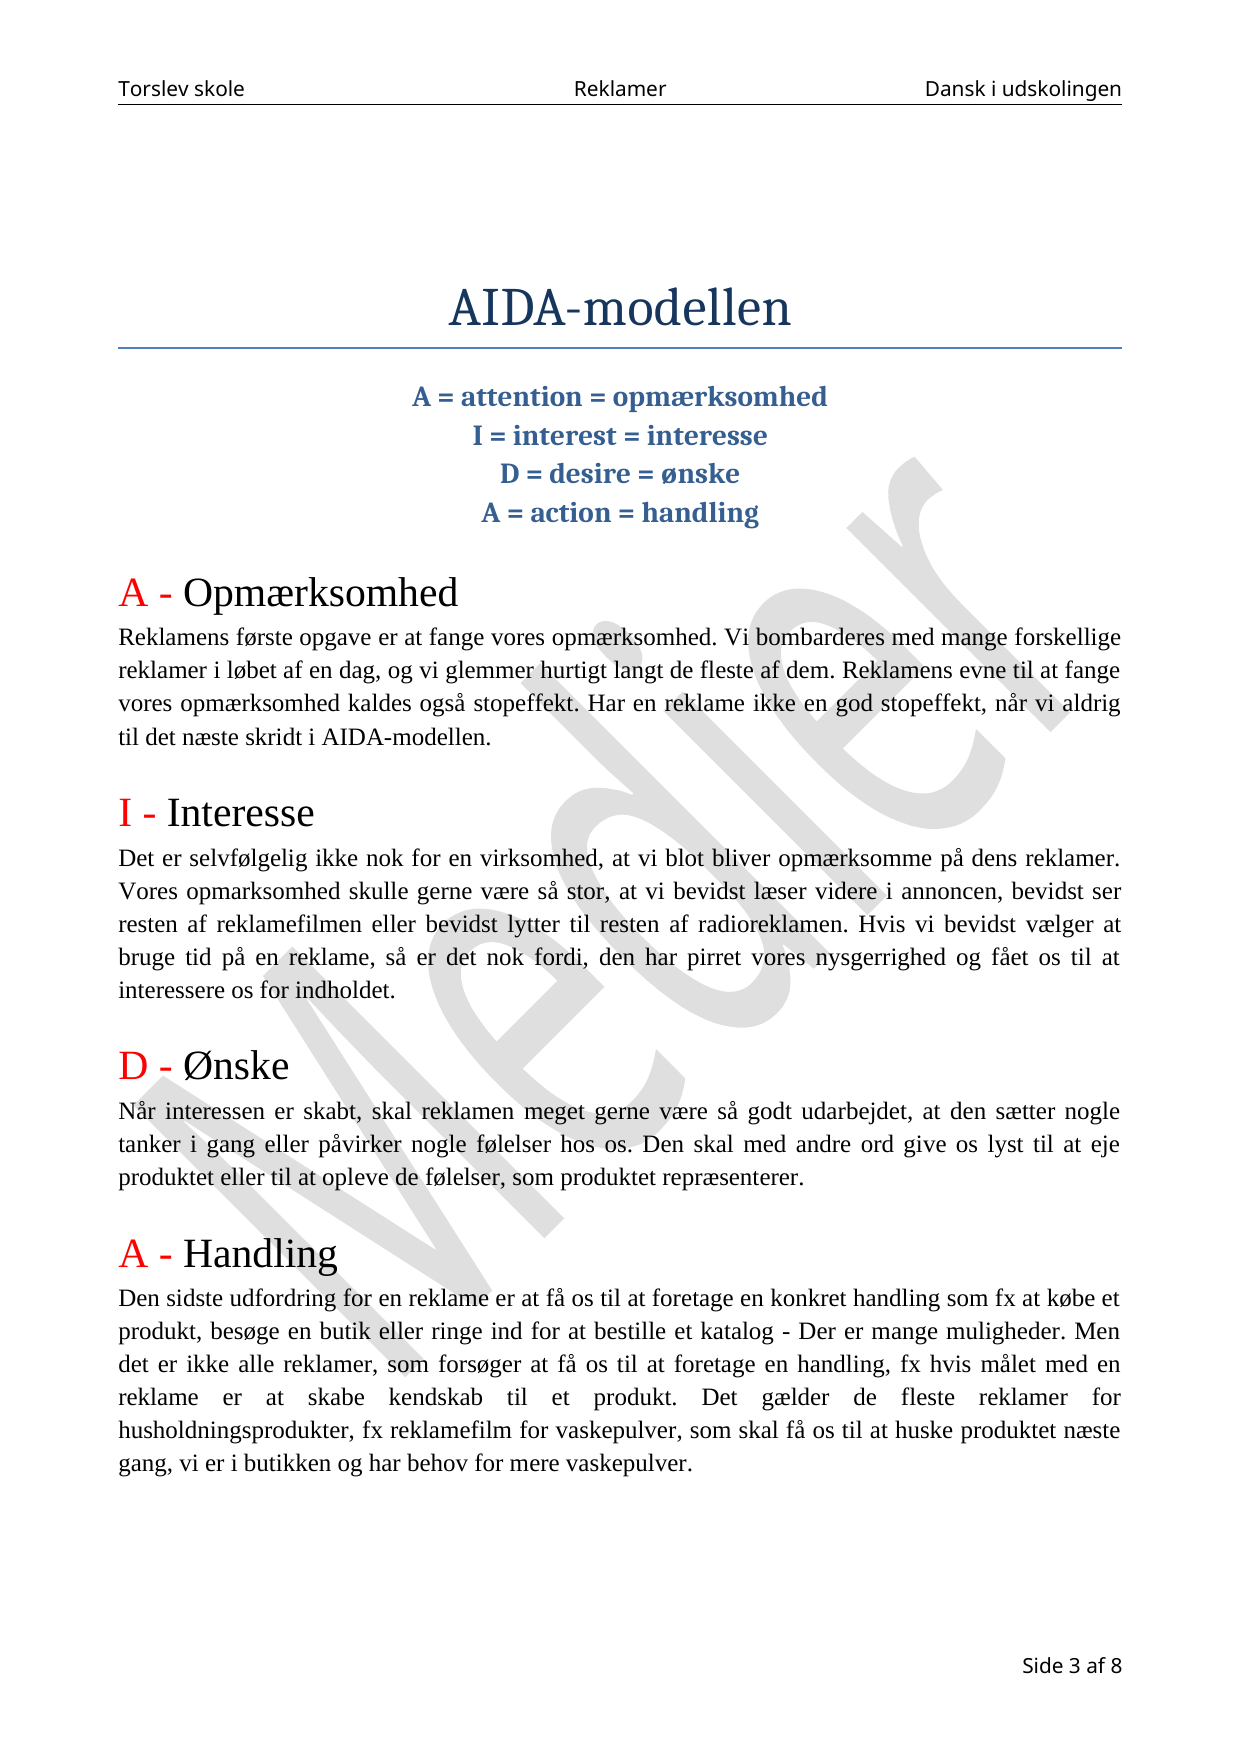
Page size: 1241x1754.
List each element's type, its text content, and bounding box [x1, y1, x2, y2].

text A - Handling [118, 1228, 1122, 1276]
title AIDA-modellen [118, 276, 1122, 347]
text Når interessen er skabt, skal reklamen meget gerne være så godt udarbejdet, at den sætter nogle tanker i gang eller påvirker nogle følelser hos os. Den skal med andre ord give os lyst til at eje produktet eller til at opleve de følelser, som produktet repræsenterer. [118, 1096, 1122, 1191]
subtitle A = action = handling [118, 496, 1122, 529]
text A - Opmærksomhed [118, 567, 1122, 615]
text D - Ønske [118, 1041, 1122, 1089]
subtitle I = interest = interesse [118, 419, 1122, 452]
subtitle A = attention = opmærksomhed [118, 380, 1122, 414]
subtitle D = desire = ønske [118, 457, 1122, 491]
text Den sidste udfordring for en reklame er at få os til at foretage en konkret handling som fx at købe et produkt, besøge en butik eller ringe ind for at bestille et katalog - Der er mange muligheder. Men det er ikke alle reklamer, som forsøger at få os til at foretage en handling, fx hvis målet med en reklame er at skabe kendskab til et produkt. Det gælder de fleste reklamer for husholdningsprodukter, fx reklamefilm for vaskepulver, som skal få os til at huske produktet næste gang, vi er i butikken og har behov for mere vaskepulver. [118, 1283, 1122, 1477]
text I - Interesse [118, 788, 1122, 836]
text Reklamens første opgave er at fange vores opmærksomhed. Vi bombarderes med mange forskellige reklamer i løbet af en dag, og vi glemmer hurtigt langt de fleste af dem. Reklamens evne til at fange vores opmærksomhed kaldes også stopeffekt. Har en reklame ikke en god stopeffekt, når vi aldrig til det næste skridt i AIDA-modellen. [118, 622, 1122, 750]
text Det er selvfølgelig ikke nok for en virksomhed, at vi blot bliver opmærksomme på dens reklamer. Vores opmarksomhed skulle gerne være så stor, at vi bevidst læser videre i annoncen, bevidst ser resten af reklamefilmen eller bevidst lytter til resten af radioreklamen. Hvis vi bevidst vælger at bruge tid på en reklame, så er det nok fordi, den har pirret vores nysgerrighed og fået os til at interessere os for indholdet. [118, 843, 1122, 1003]
